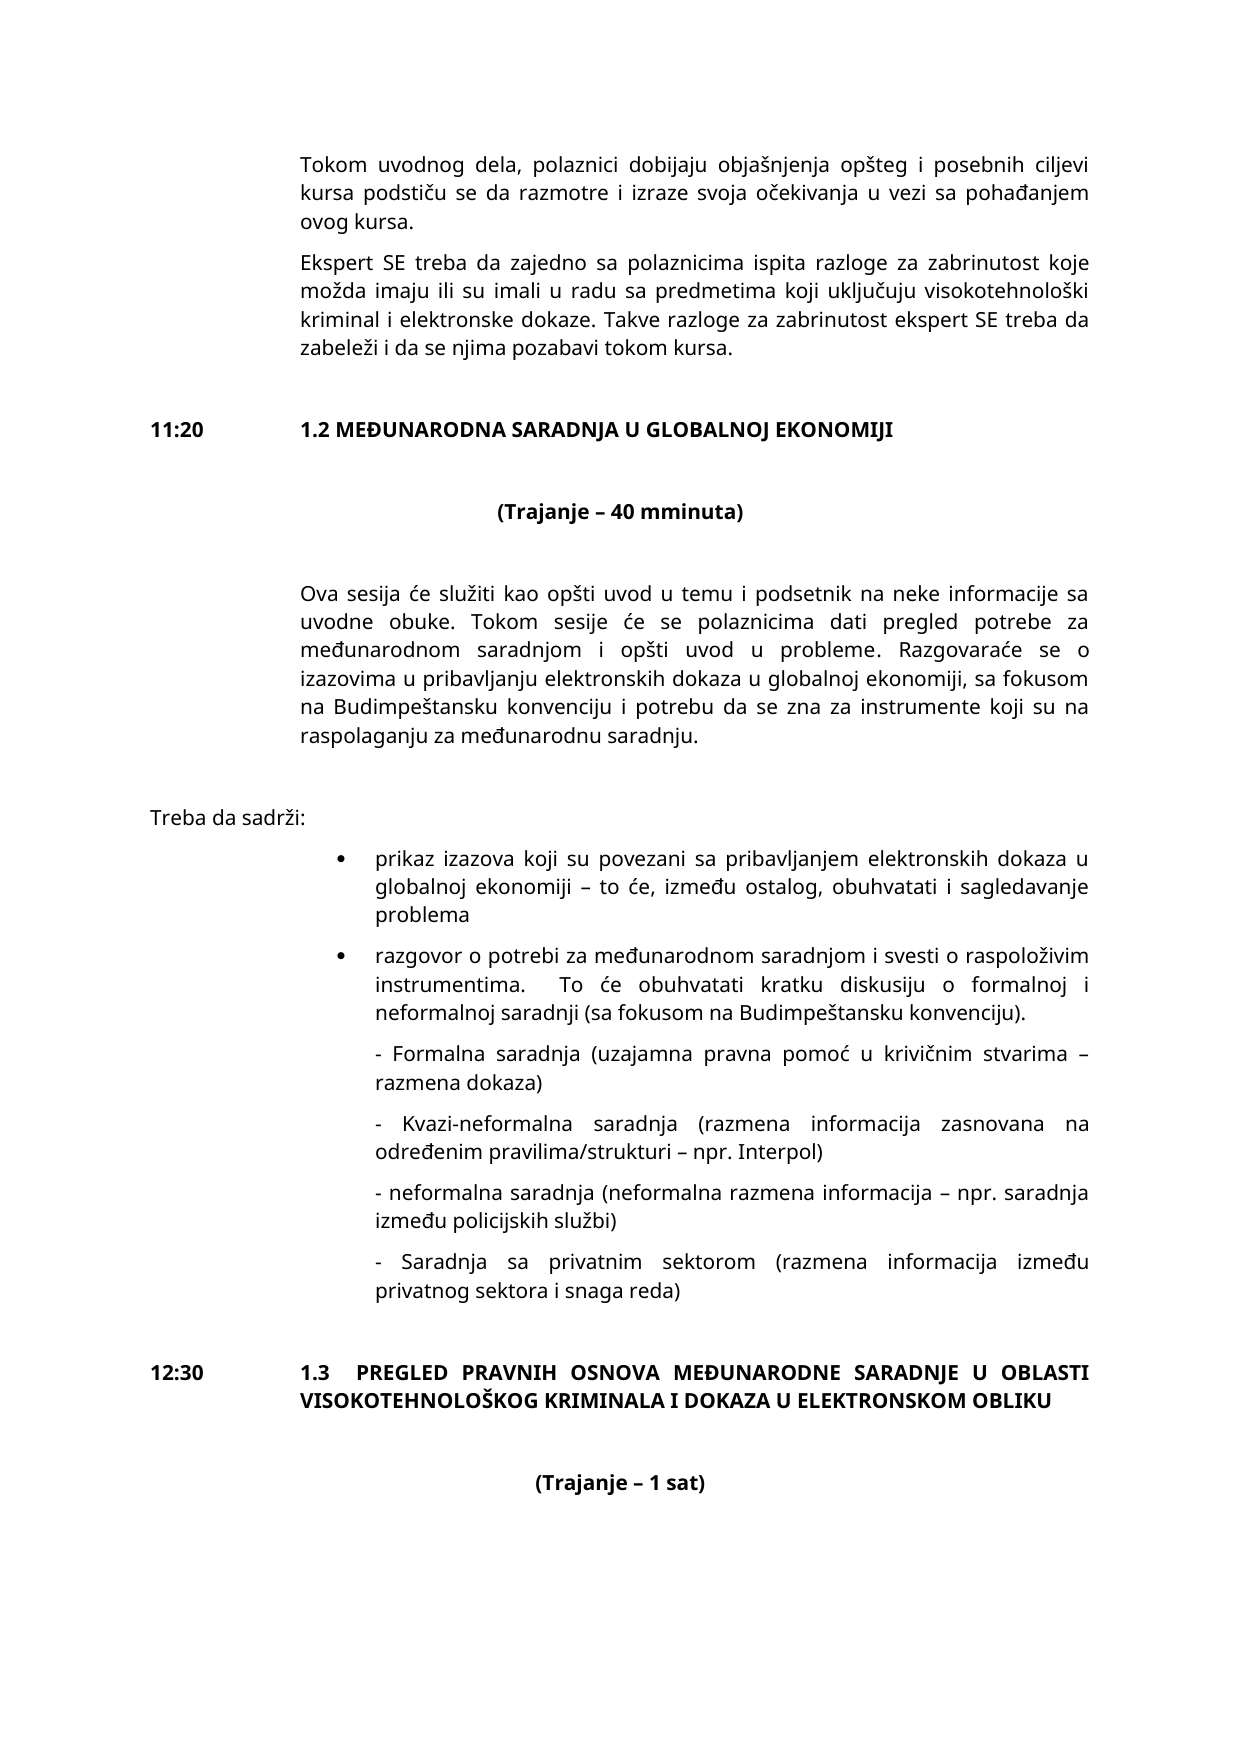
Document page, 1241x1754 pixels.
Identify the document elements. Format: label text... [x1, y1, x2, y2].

list - Saradnja sa privatnim sektorom (razmena informacija između privatnog sektora i snaga reda) [375, 1247, 1090, 1304]
text (Trajanje – 1 sat) [150, 1468, 1090, 1497]
list - Kvazi-neformalna saradnja (razmena informacija zasnovana na određenim pravilima/strukturi – npr. Interpol) [375, 1109, 1090, 1166]
list razgovor o potrebi za međunarodnom saradnjom i svesti o raspoloživim instrumentima. To će obuhvatati kratku diskusiju o formalnoj i neformalnoj saradnji (sa fokusom na Budimpeštansku konvenciju). [337, 942, 1090, 1027]
text (Trajanje – 40 mminuta) [150, 497, 1090, 525]
list prikaz izazova koji su povezani sa pribavljanjem elektronskih dokaza u globalnoj ekonomiji – to će, između ostalog, obuhvatati i sagledavanje problema [337, 844, 1090, 929]
text 11:20 1.2 MEĐUNARODNA SARADNJA U GLOBALNOJ EKONOMIJI [150, 415, 1090, 443]
text Treba da sadrži: [150, 803, 1090, 831]
text 12:30 1.3 PREGLED PRAVNIH OSNOVA MEĐUNARODNE SARADNJE U OBLASTI VISOKOTEHNOLOŠKOG KRIMINALA I DOKAZA U ELEKTRONSKOM OBLIKU [150, 1358, 1090, 1415]
text Ekspert SE treba da zajedno sa polaznicima ispita razloge za zabrinutost koje možda imaju ili su imali u radu sa predmetima koji uključuju visokotehnološki kriminal i elektronske dokaze. Takve razloge za zabrinutost ekspert SE treba da zabeleži i da se njima pozabavi tokom kursa. [300, 248, 1090, 362]
list - Formalna saradnja (uzajamna pravna pomoć u krivičnim stvarima – razmena dokaza) [375, 1039, 1090, 1096]
list - neformalna saradnja (neformalna razmena informacija – npr. saradnja između policijskih službi) [375, 1178, 1090, 1235]
text Tokom uvodnog dela, polaznici dobijaju objašnjenja opšteg i posebnih ciljevi kursa podstiču se da razmotre i izraze svoja očekivanja u vezi sa pohađanjem ovog kursa. [300, 150, 1090, 235]
text Ova sesija će služiti kao opšti uvod u temu i podsetnik na neke informacije sa uvodne obuke. Tokom sesije će se polaznicima dati pregled potrebe za međunarodnom saradnjom i opšti uvod u probleme. Razgovaraće se o izazovima u pribavljanju elektronskih dokaza u globalnoj ekonomiji, sa fokusom na Budimpeštansku konvenciju i potrebu da se zna za instrumente koji su na raspolaganju za međunarodnu saradnju. [300, 579, 1090, 749]
